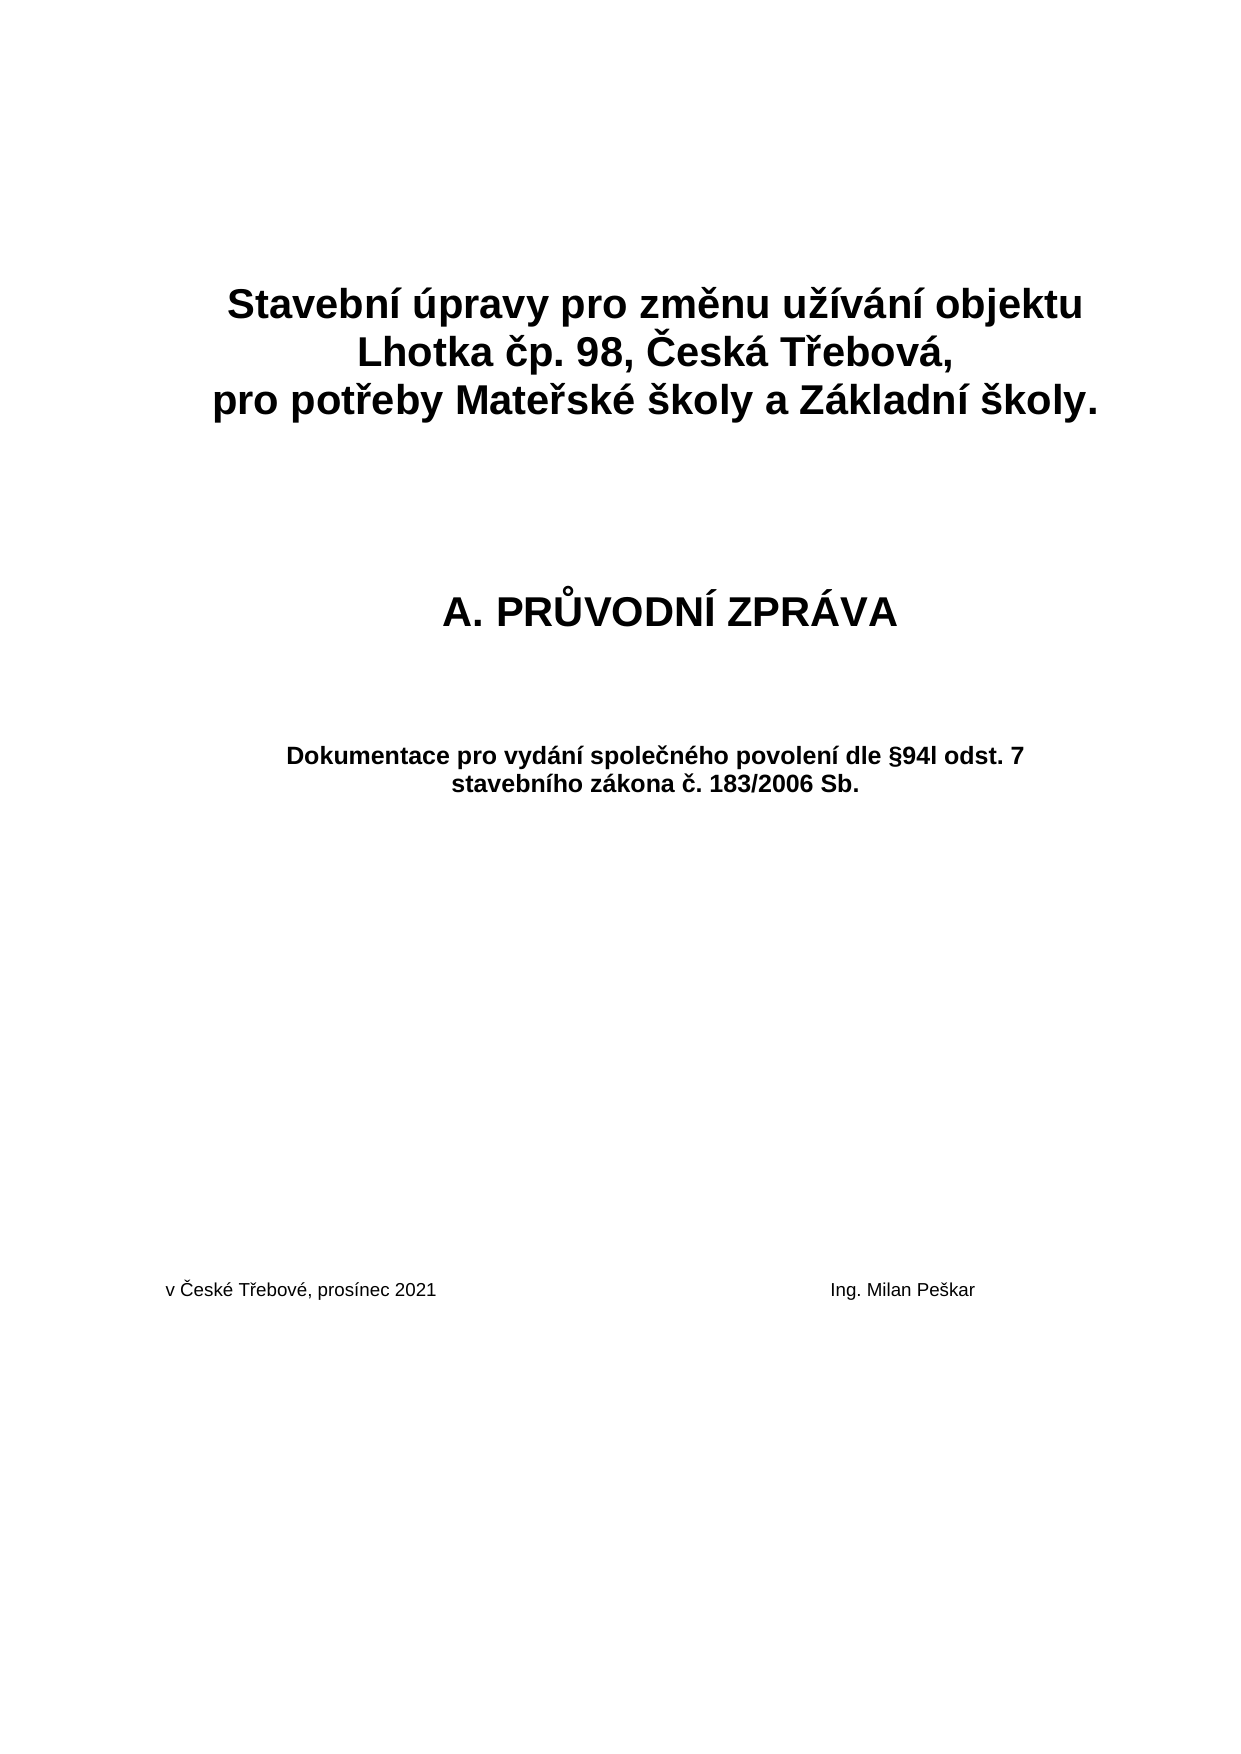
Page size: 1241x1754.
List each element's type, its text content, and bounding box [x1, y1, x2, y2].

text Dokumentace pro vydání společného povolení dle §94l odst. 7 [165, 741, 1146, 769]
text stavebního zákona č. 183/2006 Sb. [165, 769, 1146, 798]
text Stavební úpravy pro změnu užívání objektu Lhotka čp. 98, Česká Třebová, pro potřeby Mateřské školy a Základní školy. [165, 279, 1146, 423]
text v České Třebové, prosínec 2021 Ing. Milan Peškar [165, 1278, 1146, 1300]
list PRŮVODNÍ ZPRÁVA [195, 587, 1146, 635]
